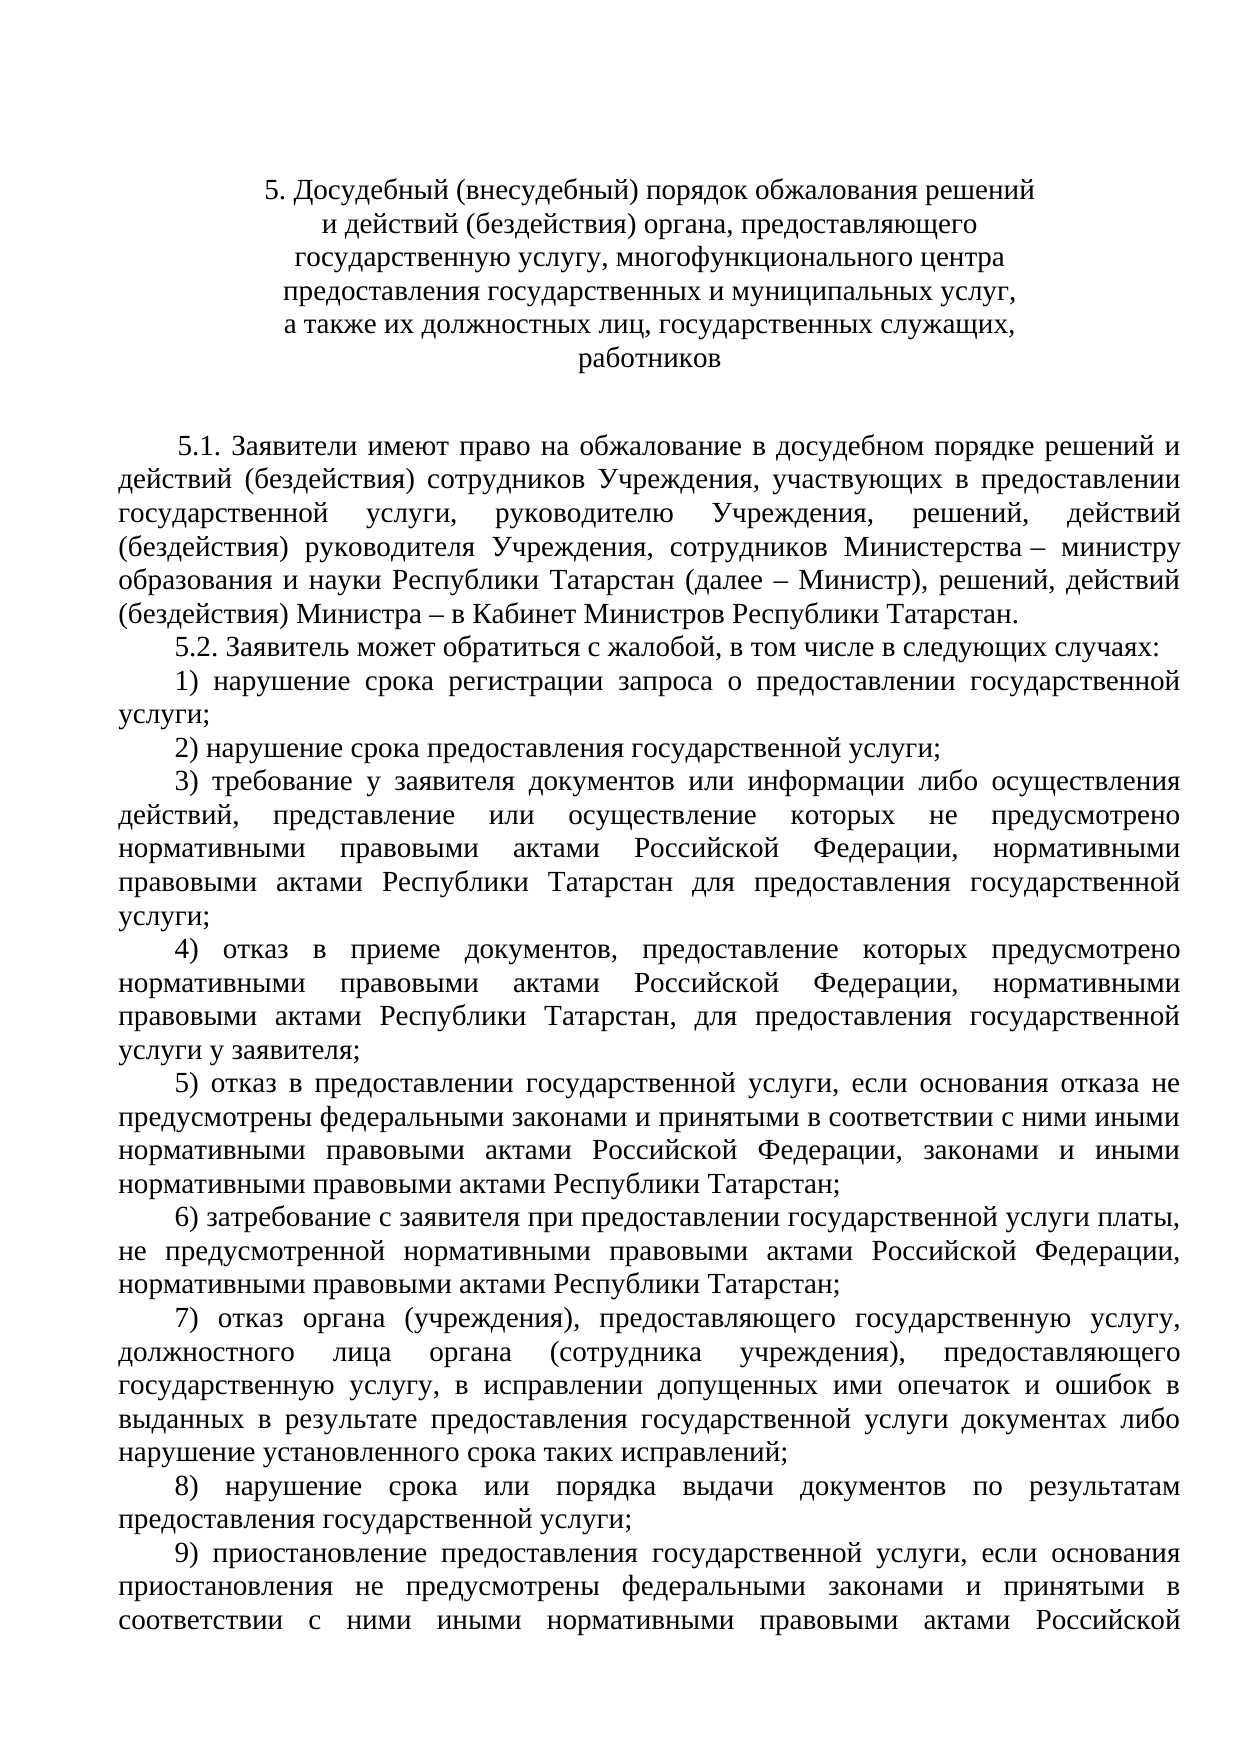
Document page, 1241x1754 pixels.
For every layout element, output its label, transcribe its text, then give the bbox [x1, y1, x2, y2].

text предоставления государственных и муниципальных услуг, [118, 273, 1181, 307]
text 6) затребование с заявителя при предоставлении государственной услуги платы, не предусмотренной нормативными правовыми актами Российской Федерации, нормативными правовыми актами Республики Татарстан; [118, 1199, 1181, 1300]
text 5.1. Заявители имеют право на обжалование в досудебном порядке решений и действий (бездействия) сотрудников Учреждения, участвующих в предоставлении государственной услуги, руководителю Учреждения, решений, действий (бездействия) руководителя Учреждения, сотрудников Министерства – министру образования и науки Республики Татарстан (далее – Министр), решений, действий (бездействия) Министра – в Кабинет Министров Республики Татарстан. [118, 428, 1181, 629]
text 5. Досудебный (внесудебный) порядок обжалования решений [118, 172, 1181, 206]
text а также их должностных лиц, государственных служащих, [118, 307, 1181, 340]
text государственную услугу, многофункционального центра [118, 239, 1181, 273]
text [118, 1535, 1181, 1636]
text 7) отказ органа (учреждения), предоставляющего государственную услугу, должностного лица органа (сотрудника учреждения), предоставляющего государственную услугу, в исправлении допущенных ими опечаток и ошибок в выданных в результате предоставления государственной услуги документах либо нарушение установленного срока таких исправлений; [118, 1300, 1181, 1468]
text 4) отказ в приеме документов, предоставление которых предусмотрено нормативными правовыми актами Российской Федерации, нормативными правовыми актами Республики Татарстан, для предоставления государственной услуги у заявителя; [118, 931, 1181, 1065]
text и действий (бездействия) органа, предоставляющего [118, 206, 1181, 239]
text 5.2. Заявитель может обратиться с жалобой, в том числе в следующих случаях: [118, 629, 1181, 663]
text 8) нарушение срока или порядка выдачи документов по результатам предоставления государственной услуги; [118, 1468, 1181, 1535]
text 3) требование у заявителя документов или информации либо осуществления действий, представление или осуществление которых не предусмотрено нормативными правовыми актами Российской Федерации, нормативными правовыми актами Республики Татарстан для предоставления государственной услуги; [118, 763, 1181, 931]
text 2) нарушение срока предоставления государственной услуги; [118, 730, 1181, 763]
text 5) отказ в предоставлении государственной услуги, если основания отказа не предусмотрены федеральными законами и принятыми в соответствии с ними иными нормативными правовыми актами Российской Федерации, законами и иными нормативными правовыми актами Республики Татарстан; [118, 1065, 1181, 1199]
text работников [118, 340, 1181, 374]
text 1) нарушение срока регистрации запроса о предоставлении государственной услуги; [118, 663, 1181, 730]
